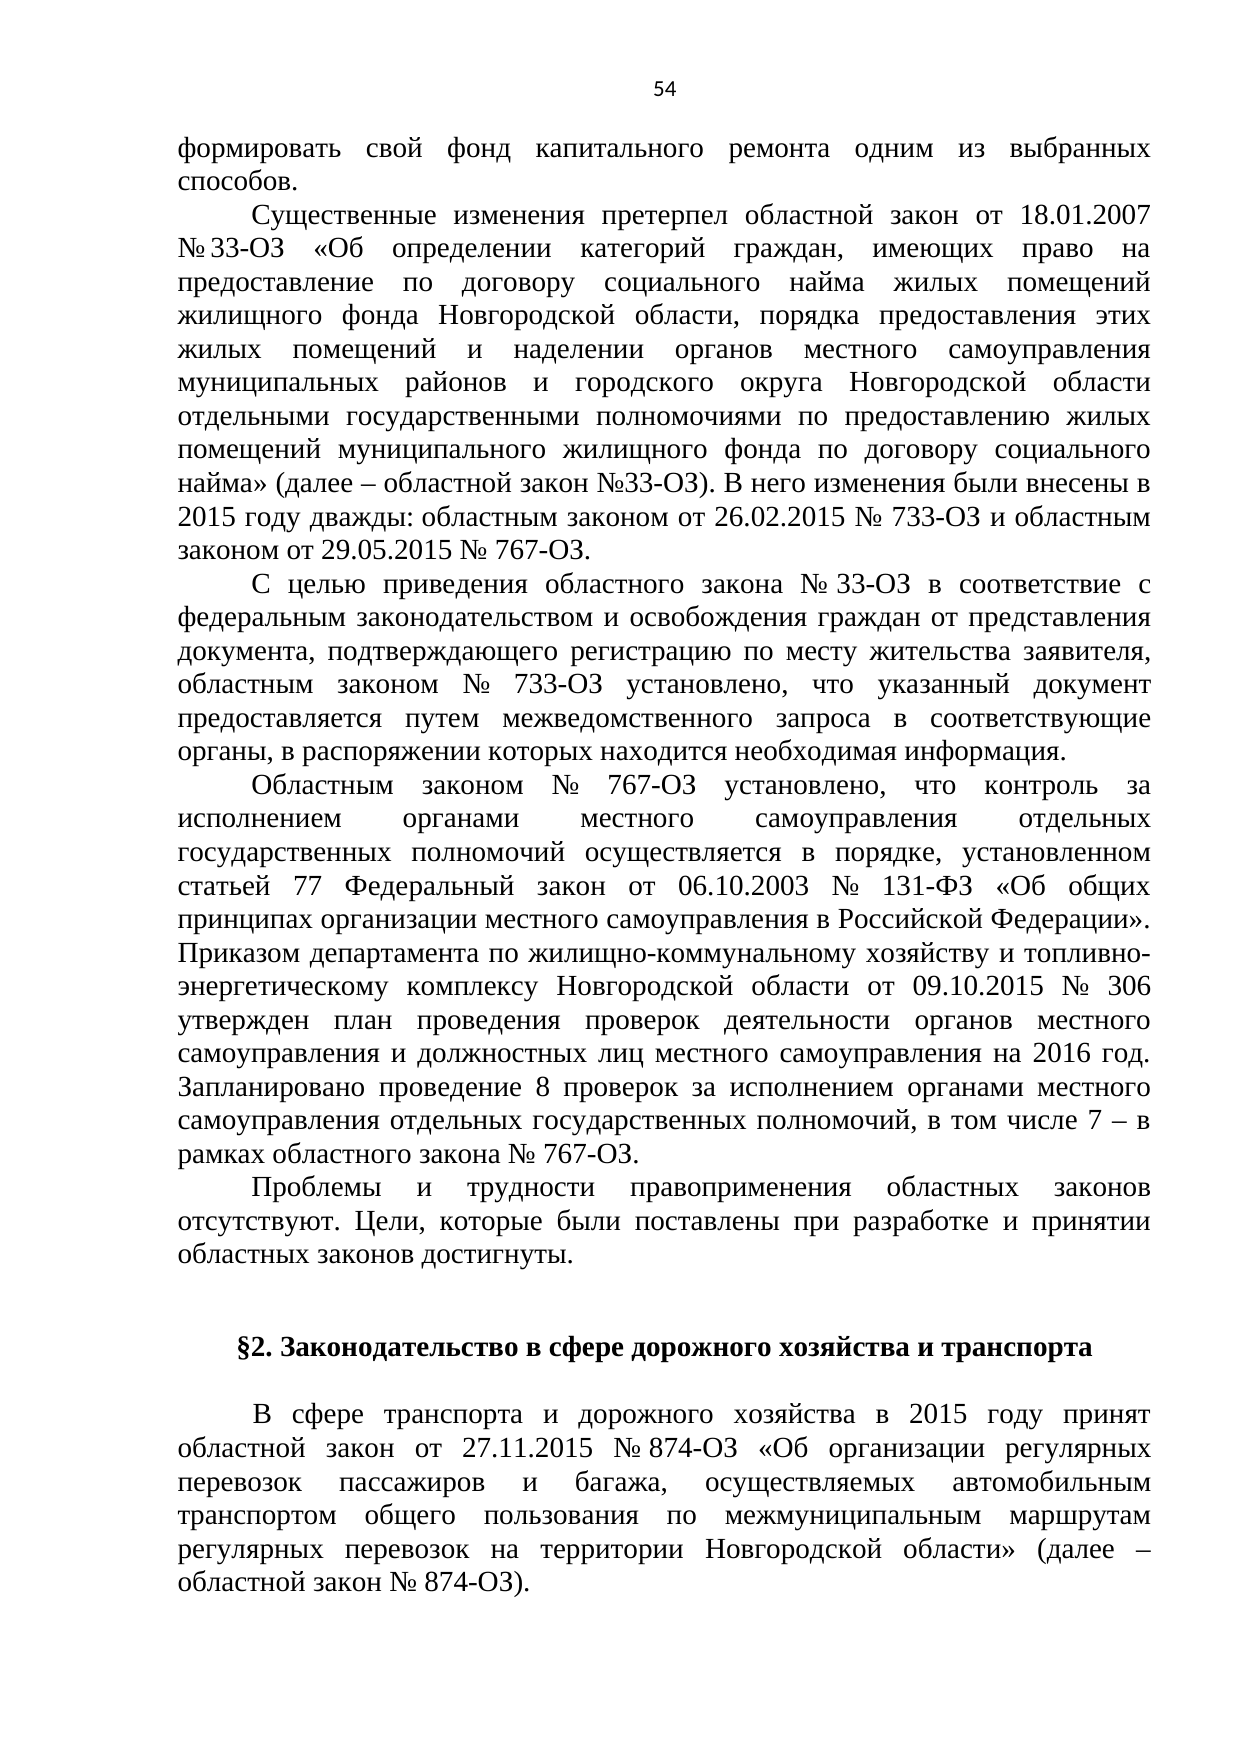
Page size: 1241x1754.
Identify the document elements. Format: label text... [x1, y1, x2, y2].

text В сфере транспорта и дорожного хозяйства в 2015 году принят областной закон от 27.11.2015 № 874-ОЗ «Об организации регулярных перевозок пассажиров и багажа, осуществляемых автомобильным транспортом общего пользования по межмуниципальным маршрутам регулярных перевозок на территории Новгородской области» (далее – областной закон № 874-ОЗ). [177, 1397, 1152, 1598]
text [177, 130, 1152, 197]
text Существенные изменения претерпел областной закон от 18.01.2007 № 33-ОЗ «Об определении категорий граждан, имеющих право на предоставление по договору социального найма жилых помещений жилищного фонда Новгородской области, порядка предоставления этих жилых помещений и наделении органов местного самоуправления муниципальных районов и городского округа Новгородской области отдельными государственными полномочиями по предоставлению жилых помещений муниципального жилищного фонда по договору социального найма» (далее – областной закон №33-ОЗ). В него изменения были внесены в 2015 году дважды: областным законом от 26.02.2015 № 733-ОЗ и областным законом от 29.05.2015 № 767-ОЗ. [177, 197, 1152, 566]
text §2. Законодательство в сфере дорожного хозяйства и транспорта [177, 1329, 1152, 1363]
text Проблемы и трудности правоприменения областных законов отсутствуют. Цели, которые были поставлены при разработке и принятии областных законов достигнуты. [177, 1169, 1152, 1270]
text Областным законом № 767-ОЗ установлено, что контроль за исполнением органами местного самоуправления отдельных государственных полномочий осуществляется в порядке, установленном статьей 77 Федеральный закон от 06.10.2003 № 131-ФЗ «Об общих принципах организации местного самоуправления в Российской Федерации». Приказом департамента по жилищно-коммунальному хозяйству и топливно-энергетическому комплексу Новгородской области от 09.10.2015 № 306 утвержден план проведения проверок деятельности органов местного самоуправления и должностных лиц местного самоуправления на 2016 год. Запланировано проведение 8 проверок за исполнением органами местного самоуправления отдельных государственных полномочий, в том числе 7 – в рамках областного закона № 767-ОЗ. [177, 767, 1152, 1169]
text С целью приведения областного закона № 33-ОЗ в соответствие с федеральным законодательством и освобождения граждан от представления документа, подтверждающего регистрацию по месту жительства заявителя, областным законом № 733-ОЗ установлено, что указанный документ предоставляется путем межведомственного запроса в соответствующие органы, в распоряжении которых находится необходимая информация. [177, 566, 1152, 767]
